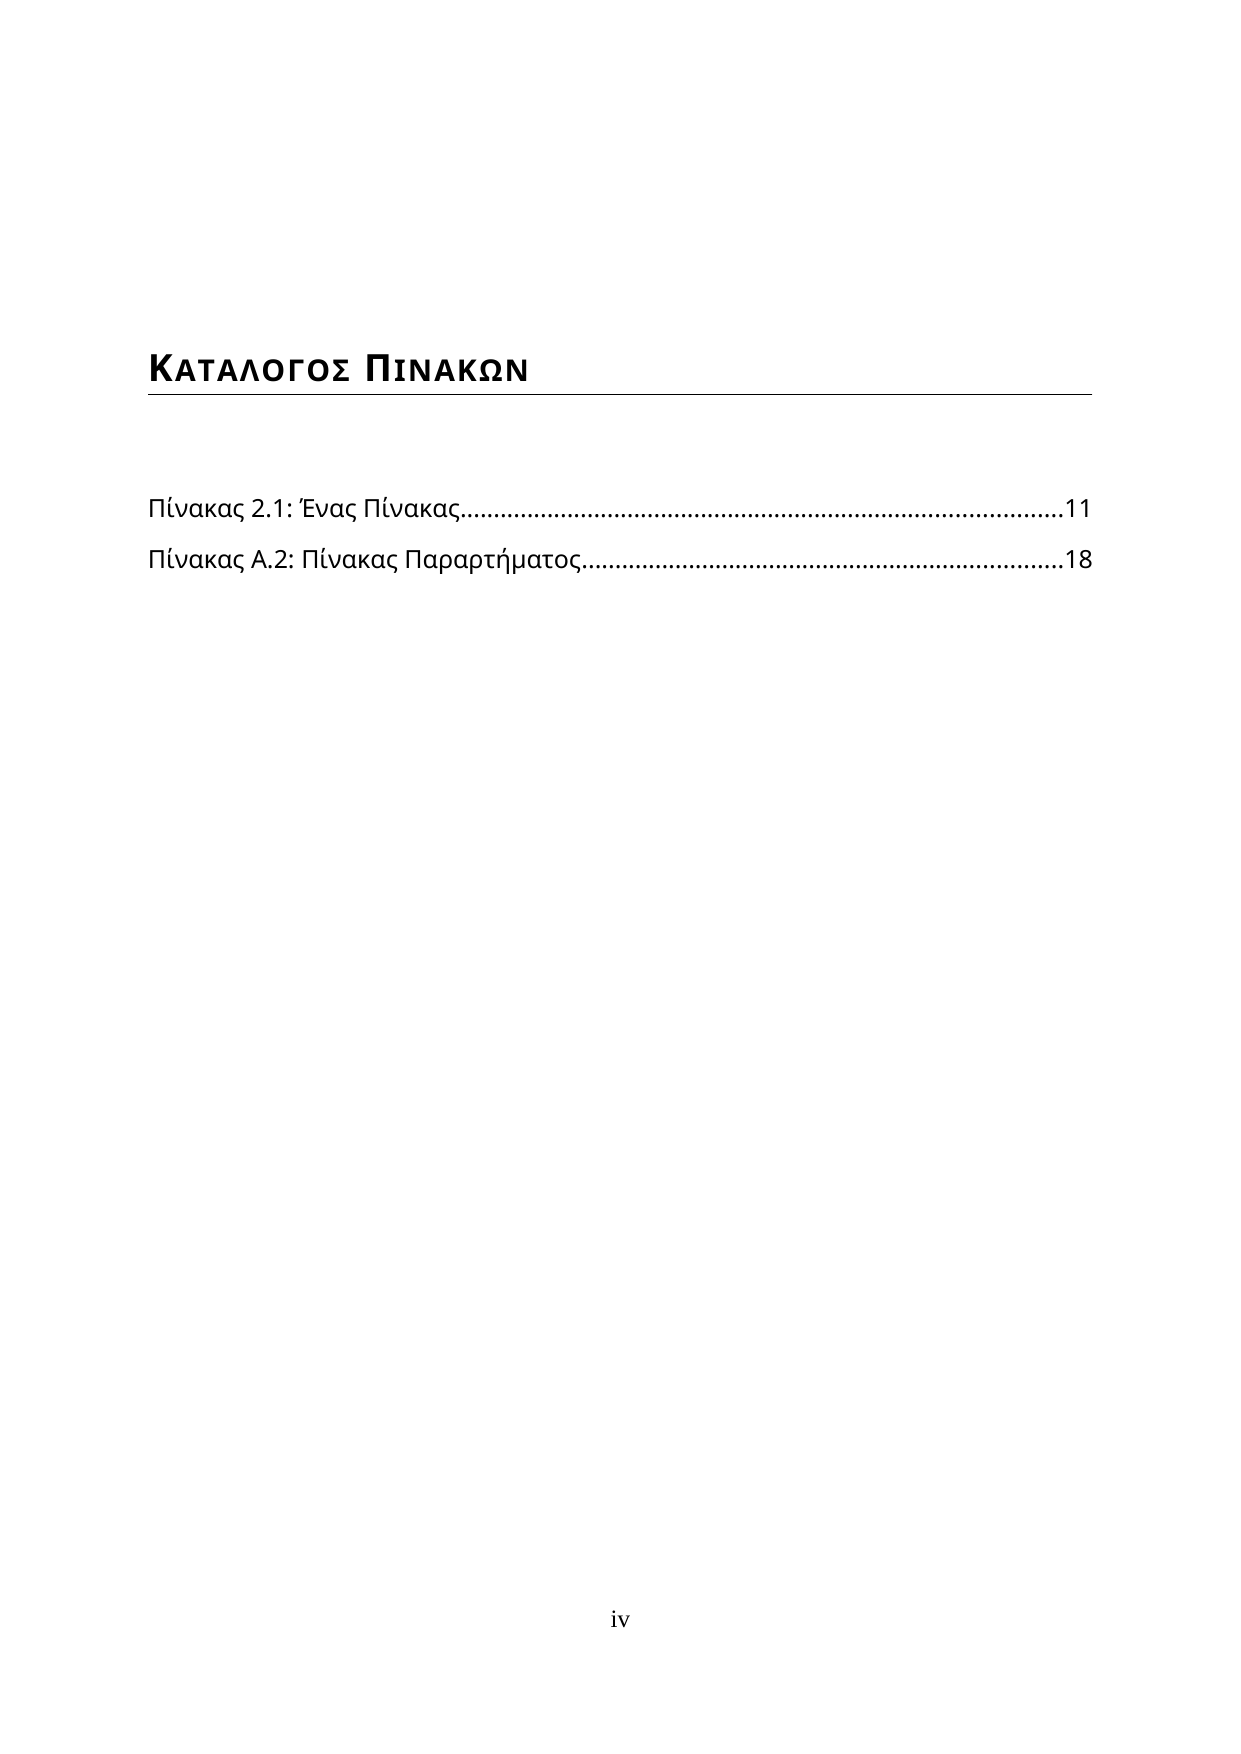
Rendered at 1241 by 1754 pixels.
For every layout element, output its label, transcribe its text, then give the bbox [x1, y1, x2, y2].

text Πίνακας 2.1: Ένας Πίνακας 11 [148, 491, 1092, 524]
subtitle Καταλογος Πινακων [148, 341, 1092, 394]
text Πίνακας A.2: Πίνακας Παραρτήματος 18 [148, 542, 1092, 576]
